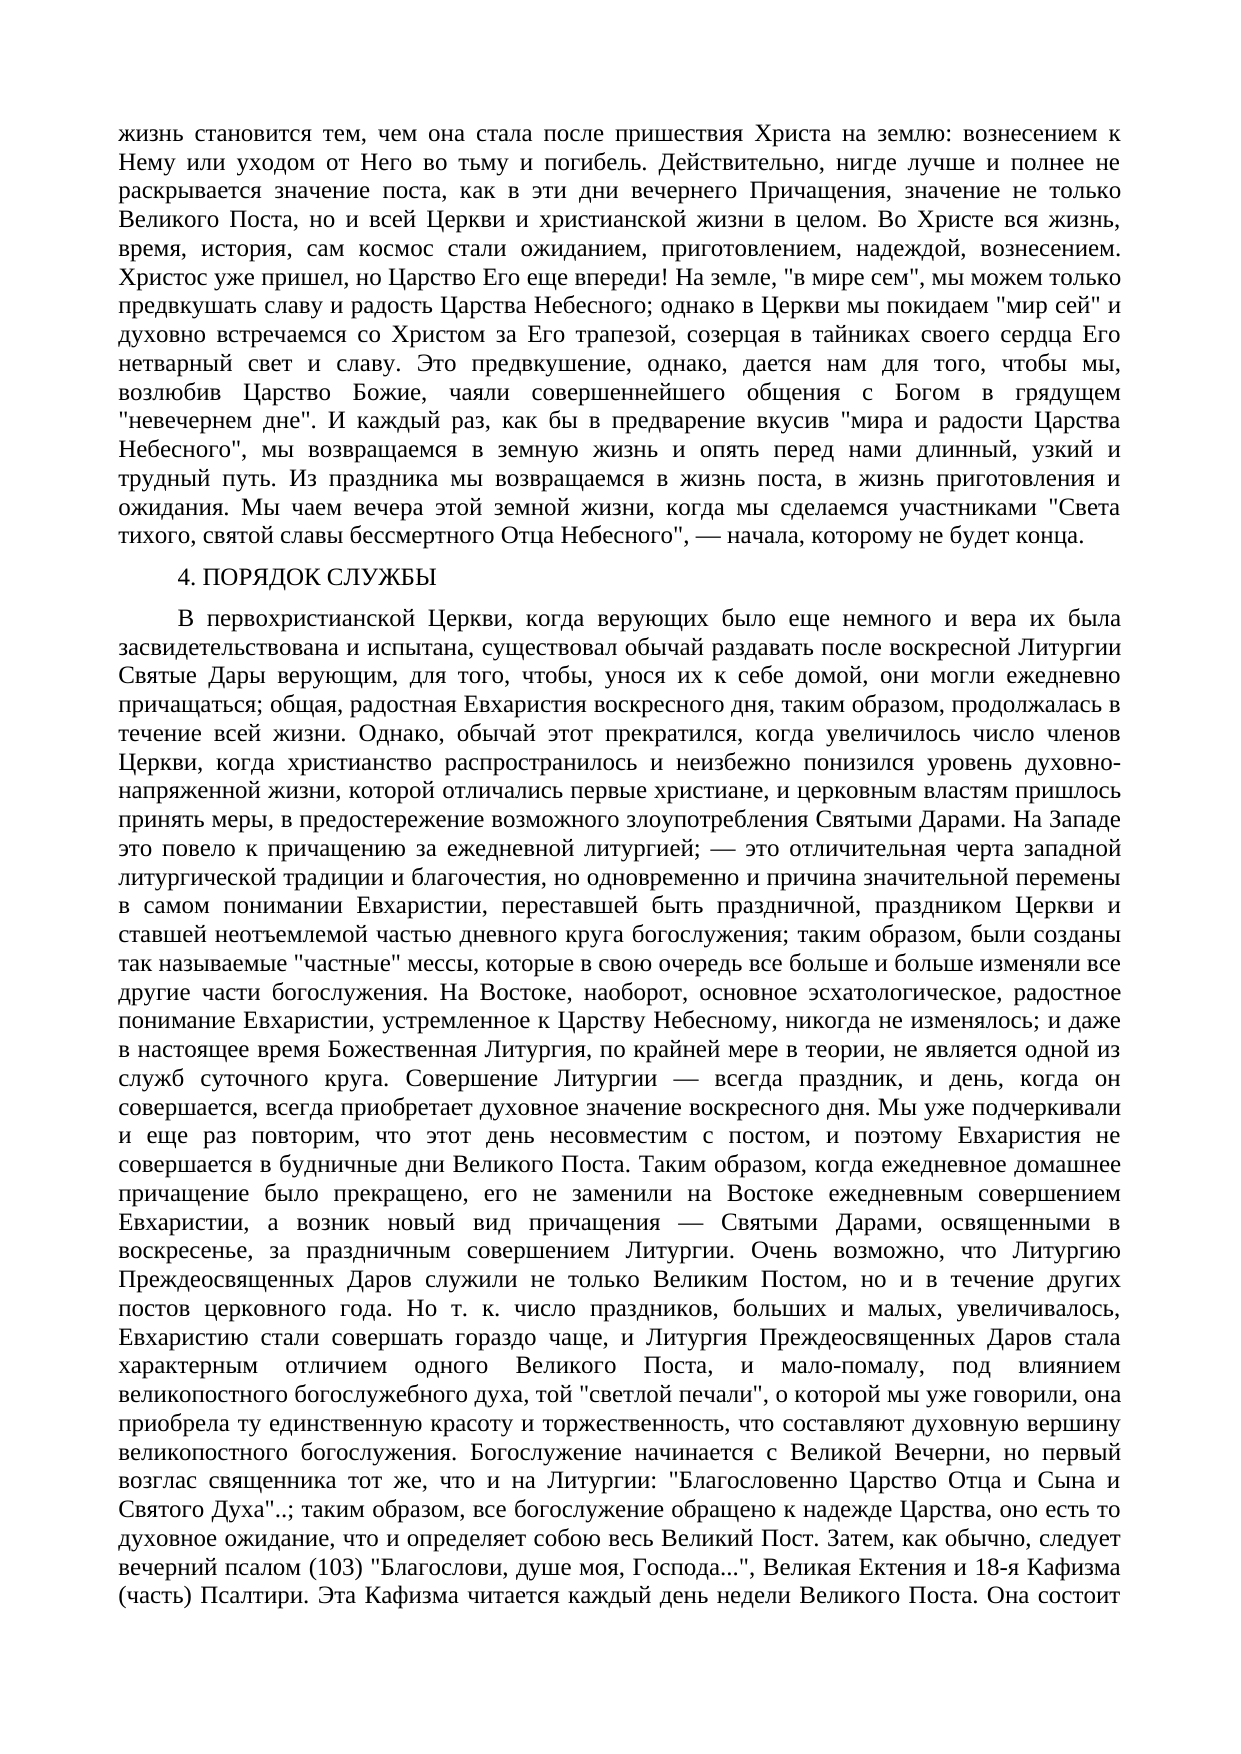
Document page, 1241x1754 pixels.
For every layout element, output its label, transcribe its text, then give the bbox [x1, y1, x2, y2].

text 4. ПОРЯДОК СЛУЖБЫ [118, 562, 1122, 591]
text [118, 118, 1122, 549]
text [118, 603, 1122, 1609]
